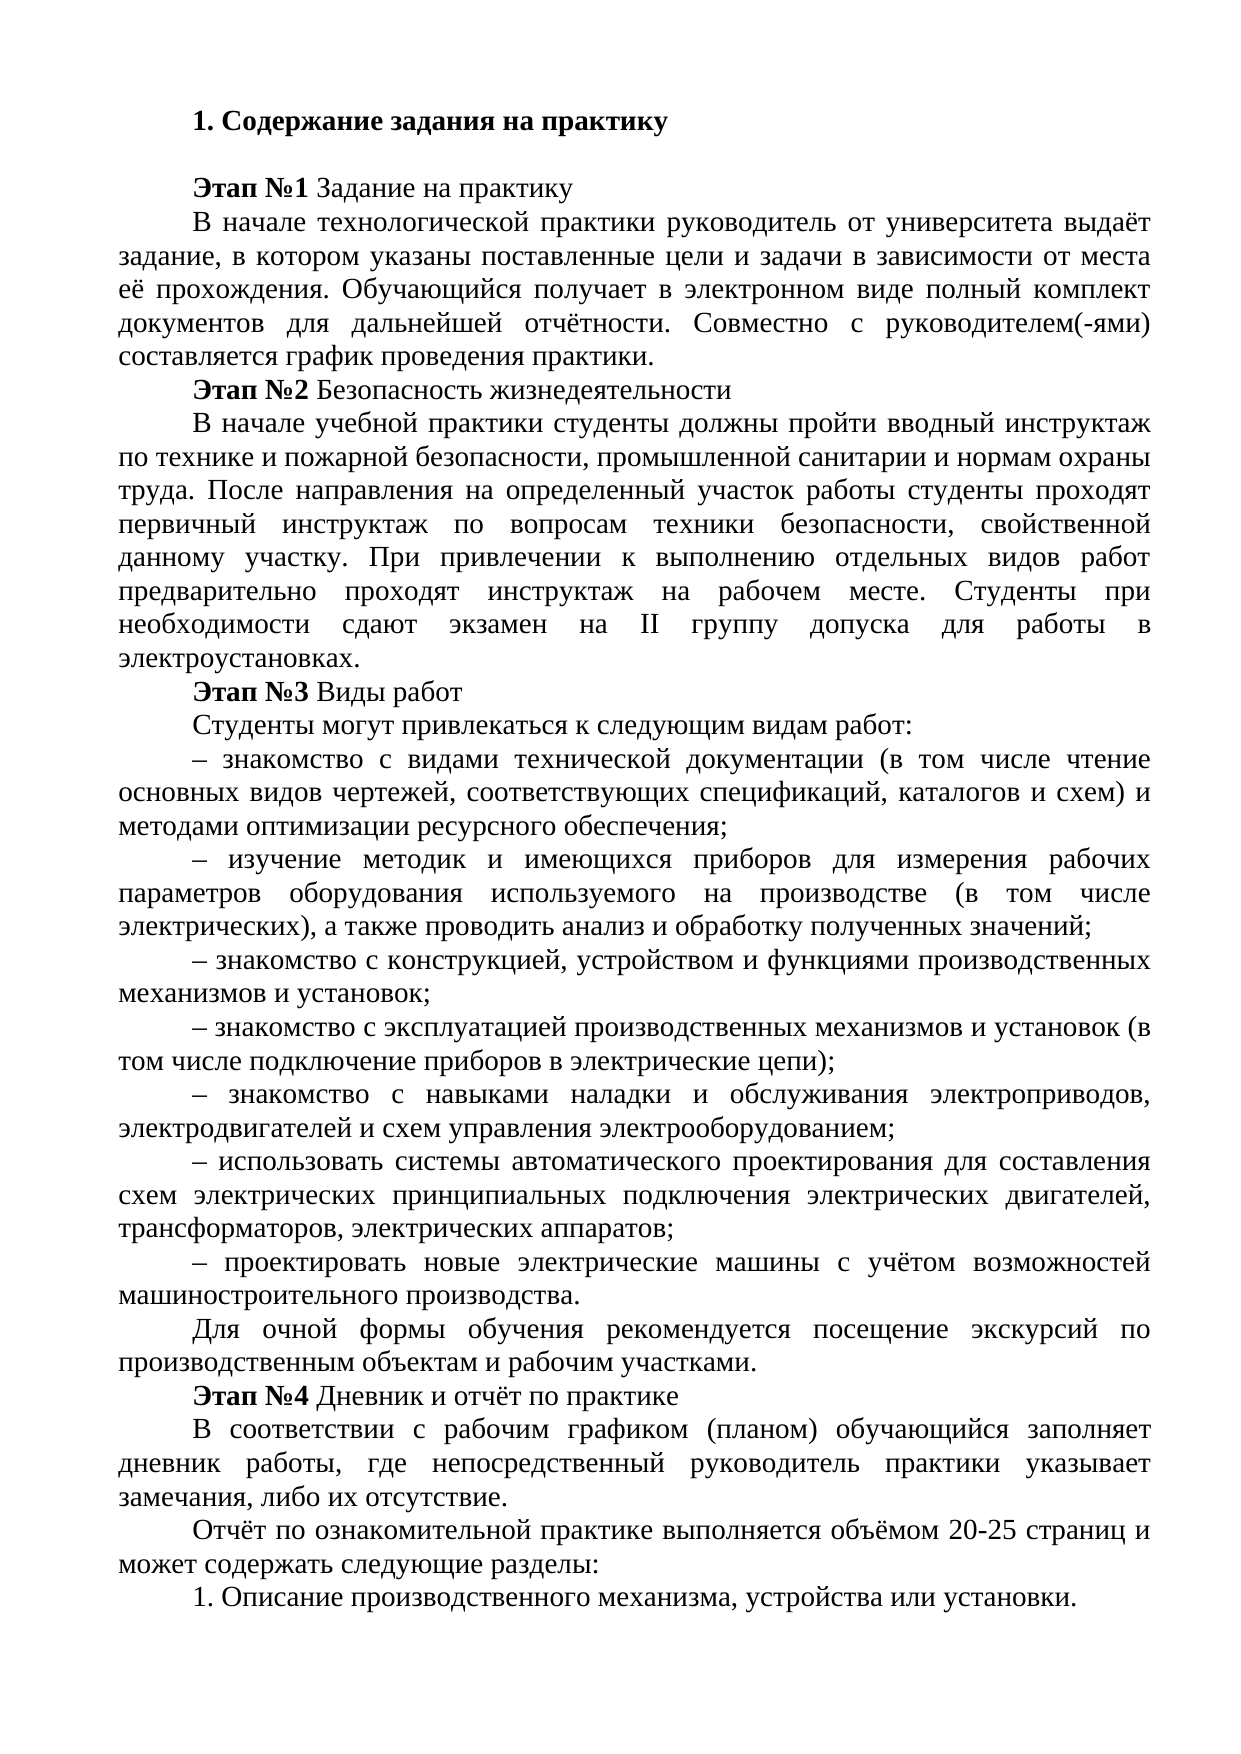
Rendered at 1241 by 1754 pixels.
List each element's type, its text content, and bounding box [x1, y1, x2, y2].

text 1. Содержание задания на практику [118, 103, 1152, 137]
text Этап №1 Задание на практику [118, 171, 1152, 204]
text – использовать системы автоматического проектирования для составления схем электрических принципиальных подключения электрических двигателей, трансформаторов, электрических аппаратов; [118, 1143, 1152, 1244]
text – знакомство с конструкцией, устройством и функциями производственных механизмов и установок; [118, 942, 1152, 1009]
text – проектировать новые электрические машины с учётом возможностей машиностроительного производства. [118, 1244, 1152, 1311]
text Отчёт по ознакомительной практике выполняется объёмом 20-25 страниц и может содержать следующие разделы: [118, 1512, 1152, 1579]
text Для очной формы обучения рекомендуется посещение экскурсий по производственным объектам и рабочим участками. [118, 1311, 1152, 1378]
text Этап №4 Дневник и отчёт по практике [118, 1378, 1152, 1412]
text 1. Описание производственного механизма, устройства или установки. [118, 1579, 1152, 1613]
text В соответствии с рабочим графиком (планом) обучающийся заполняет дневник работы, где непосредственный руководитель практики указывает замечания, либо их отсутствие. [118, 1412, 1152, 1512]
text Студенты могут привлекаться к следующим видам работ: [118, 707, 1152, 741]
text – знакомство с эксплуатацией производственных механизмов и установок (в том числе подключение приборов в электрические цепи); [118, 1009, 1152, 1076]
text Этап №2 Безопасность жизнедеятельности [118, 372, 1152, 405]
text Этап №3 Виды работ [118, 674, 1152, 707]
text – изучение методик и имеющихся приборов для измерения рабочих параметров оборудования используемого на производстве (в том числе электрических), а также проводить анализ и обработку полученных значений; [118, 841, 1152, 942]
text – знакомство с видами технической документации (в том числе чтение основных видов чертежей, соответствующих спецификаций, каталогов и схем) и методами оптимизации ресурсного обеспечения; [118, 741, 1152, 841]
text В начале технологической практики руководитель от университета выдаёт задание, в котором указаны поставленные цели и задачи в зависимости от места её прохождения. Обучающийся получает в электронном виде полный комплект документов для дальнейшей отчётности. Совместно с руководителем(-ями) составляется график проведения практики. [118, 204, 1152, 372]
text – знакомство с навыками наладки и обслуживания электроприводов, электродвигателей и схем управления электрооборудованием; [118, 1076, 1152, 1143]
text В начале учебной практики студенты должны пройти вводный инструктаж по технике и пожарной безопасности, промышленной санитарии и нормам охраны труда. После направления на определенный участок работы студенты проходят первичный инструктаж по вопросам техники безопасности, свойственной данному участку. При привлечении к выполнению отдельных видов работ предварительно проходят инструктаж на рабочем месте. Студенты при необходимости сдают экзамен на II группу допуска для работы в электроустановках. [118, 405, 1152, 674]
